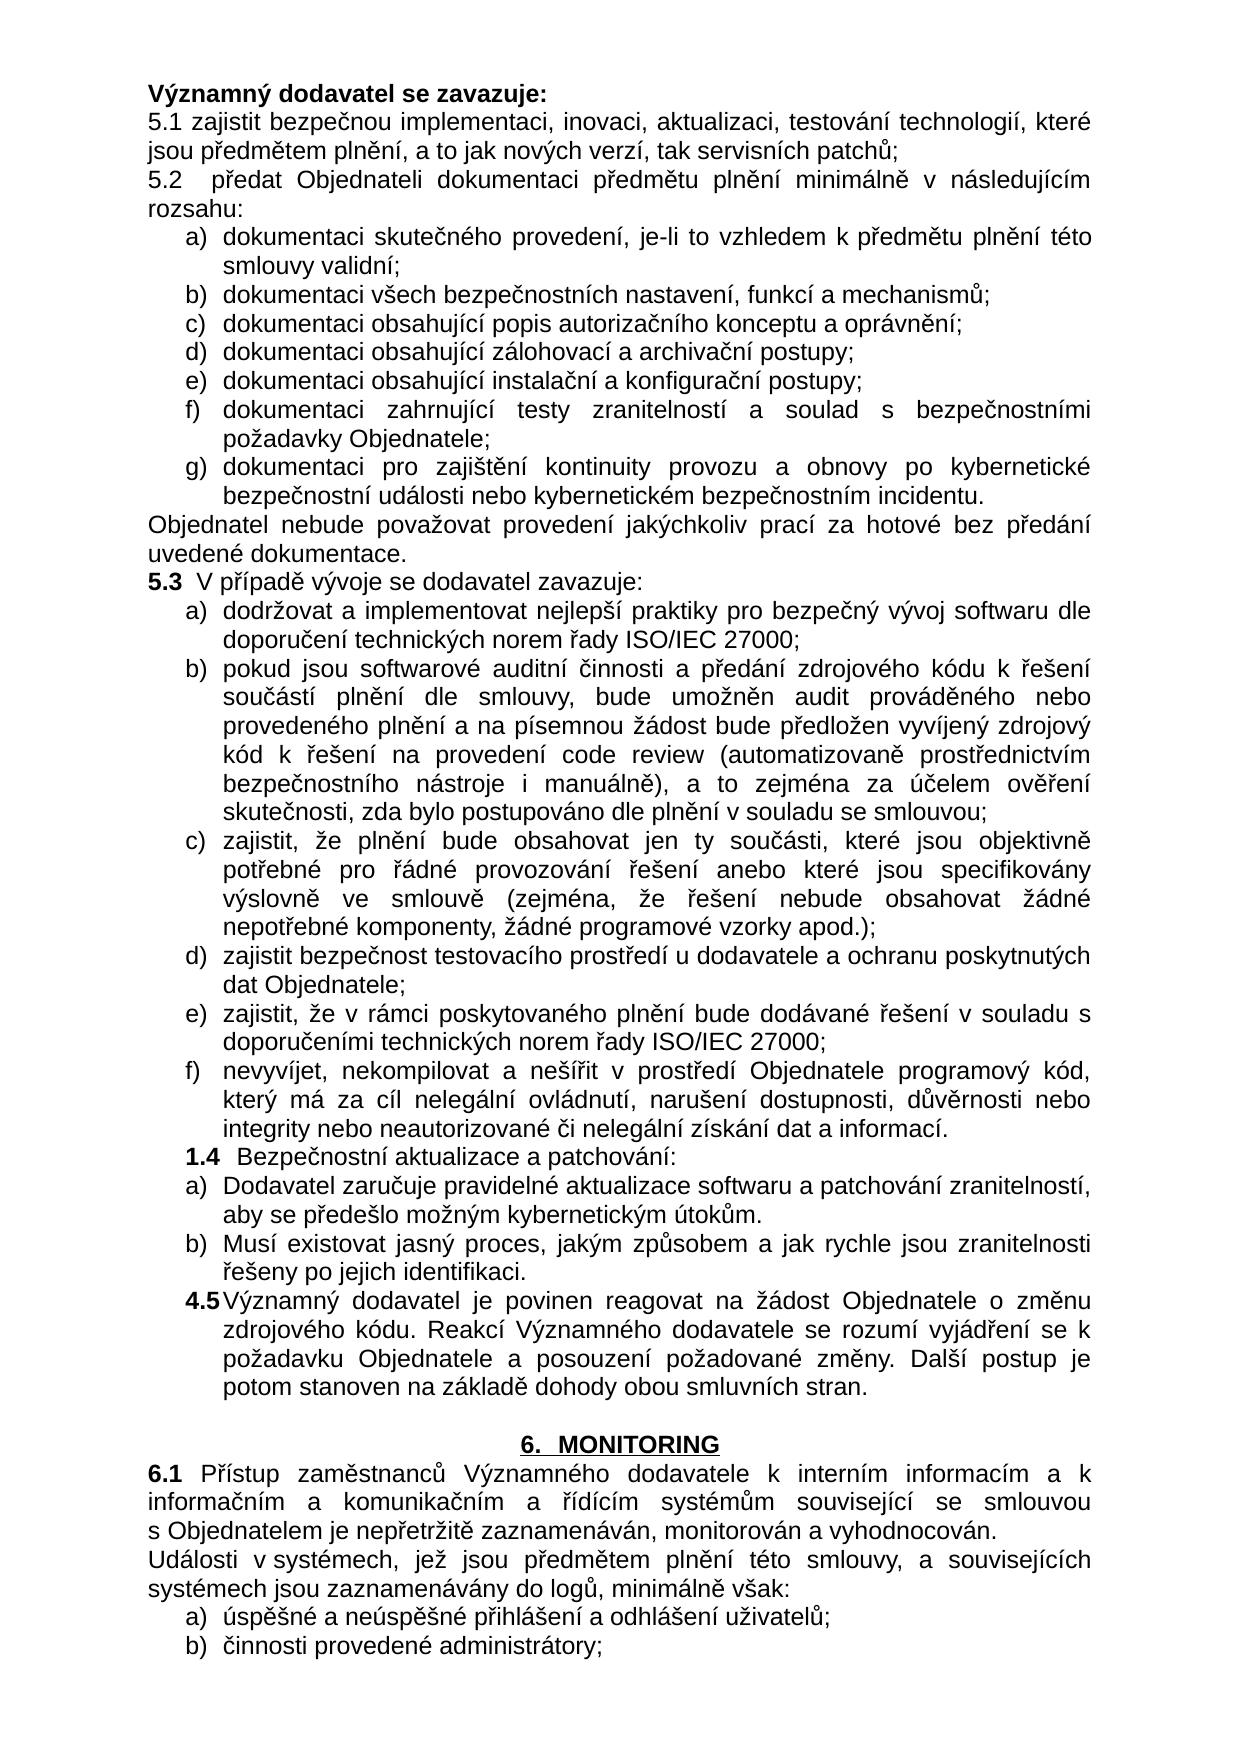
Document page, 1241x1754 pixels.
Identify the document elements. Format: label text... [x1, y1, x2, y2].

list MONITORING [148, 1430, 1092, 1459]
list nevyvíjet, nekompilovat a nešířit v prostředí Objednatele programový kód, který má za cíl nelegální ovládnutí, narušení dostupnosti, důvěrnosti nebo integrity nebo neautorizované či nelegální získání dat a informací. [185, 1056, 1092, 1142]
list činnosti provedené administrátory; [185, 1631, 1092, 1660]
text Objednatel nebude považovat provedení jakýchkoliv prací za hotové bez předání uvedené dokumentace. [148, 510, 1092, 567]
list dokumentaci zahrnující testy zranitelností a soulad s bezpečnostními požadavky Objednatele; [185, 395, 1092, 452]
text 5.1 zajistit bezpečnou implementaci, inovaci, aktualizaci, testování technologií, které jsou předmětem plnění, a to jak nových verzí, tak servisních patchů; [148, 107, 1092, 165]
list pokud jsou softwarové auditní činnosti a předání zdrojového kódu k řešení součástí plnění dle smlouvy, bude umožněn audit prováděného nebo provedeného plnění a na písemnou žádost bude předložen vyvíjený zdrojový kód k řešení na provedení code review (automatizovaně prostřednictvím bezpečnostního nástroje i manuálně), a to zejména za účelem ověření skutečnosti, zda bylo postupováno dle plnění v souladu se smlouvou; [185, 654, 1092, 826]
text Události v systémech, jež jsou předmětem plnění této smlouvy, a souvisejících systémech jsou zaznamenávány do logů, minimálně však: [148, 1545, 1092, 1602]
list dokumentaci všech bezpečnostních nastavení, funkcí a mechanismů; [185, 280, 1092, 309]
list Dodavatel zaručuje pravidelné aktualizace softwaru a patchování zranitelností, aby se předešlo možným kybernetickým útokům. [185, 1171, 1092, 1229]
text Významný dodavatel se zavazuje: [148, 79, 1092, 107]
list dokumentaci pro zajištění kontinuity provozu a obnovy po kybernetické bezpečnostní události nebo kybernetickém bezpečnostním incidentu. [185, 452, 1092, 510]
list zajistit, že plnění bude obsahovat jen ty součásti, které jsou objektivně potřebné pro řádné provozování řešení anebo které jsou specifikovány výslovně ve smlouvě (zejména, že řešení nebude obsahovat žádné nepotřebné komponenty, žádné programové vzorky apod.); [185, 826, 1092, 941]
list dodržovat a implementovat nejlepší praktiky pro bezpečný vývoj softwaru dle doporučení technických norem řady ISO/IEC 27000; [185, 596, 1092, 654]
list dokumentaci obsahující instalační a konfigurační postupy; [185, 366, 1092, 395]
text 5.3 V případě vývoje se dodavatel zavazuje: [148, 567, 1092, 596]
list Bezpečnostní aktualizace a patchování: [185, 1142, 1092, 1171]
list Musí existovat jasný proces, jakým způsobem a jak rychle jsou zranitelnosti řešeny po jejich identifikaci. [185, 1229, 1092, 1286]
list zajistit, že v rámci poskytovaného plnění bude dodávané řešení v souladu s doporučeními technických norem řady ISO/IEC 27000; [185, 999, 1092, 1056]
text 5.2 předat Objednateli dokumentaci předmětu plnění minimálně v následujícím rozsahu: [148, 165, 1092, 222]
list dokumentaci obsahující zálohovací a archivační postupy; [185, 337, 1092, 366]
list úspěšné a neúspěšné přihlášení a odhlášení uživatelů; [185, 1602, 1092, 1631]
list zajistit bezpečnost testovacího prostředí u dodavatele a ochranu poskytnutých dat Objednatele; [185, 941, 1092, 999]
list dokumentaci skutečného provedení, je-li to vzhledem k předmětu plnění této smlouvy validní; [185, 222, 1092, 280]
list Významný dodavatel je povinen reagovat na žádost Objednatele o změnu zdrojového kódu. Reakcí Významného dodavatele se rozumí vyjádření se k požadavku Objednatele a posouzení požadované změny. Další postup je potom stanoven na základě dohody obou smluvních stran. [185, 1286, 1092, 1401]
text 6.1 Přístup zaměstnanců Významného dodavatele k interním informacím a k informačním a komunikačním a řídícím systémům související se smlouvou s Objednatelem je nepřetržitě zaznamenáván, monitorován a vyhodnocován. [148, 1459, 1092, 1545]
list dokumentaci obsahující popis autorizačního konceptu a oprávnění; [185, 309, 1092, 337]
